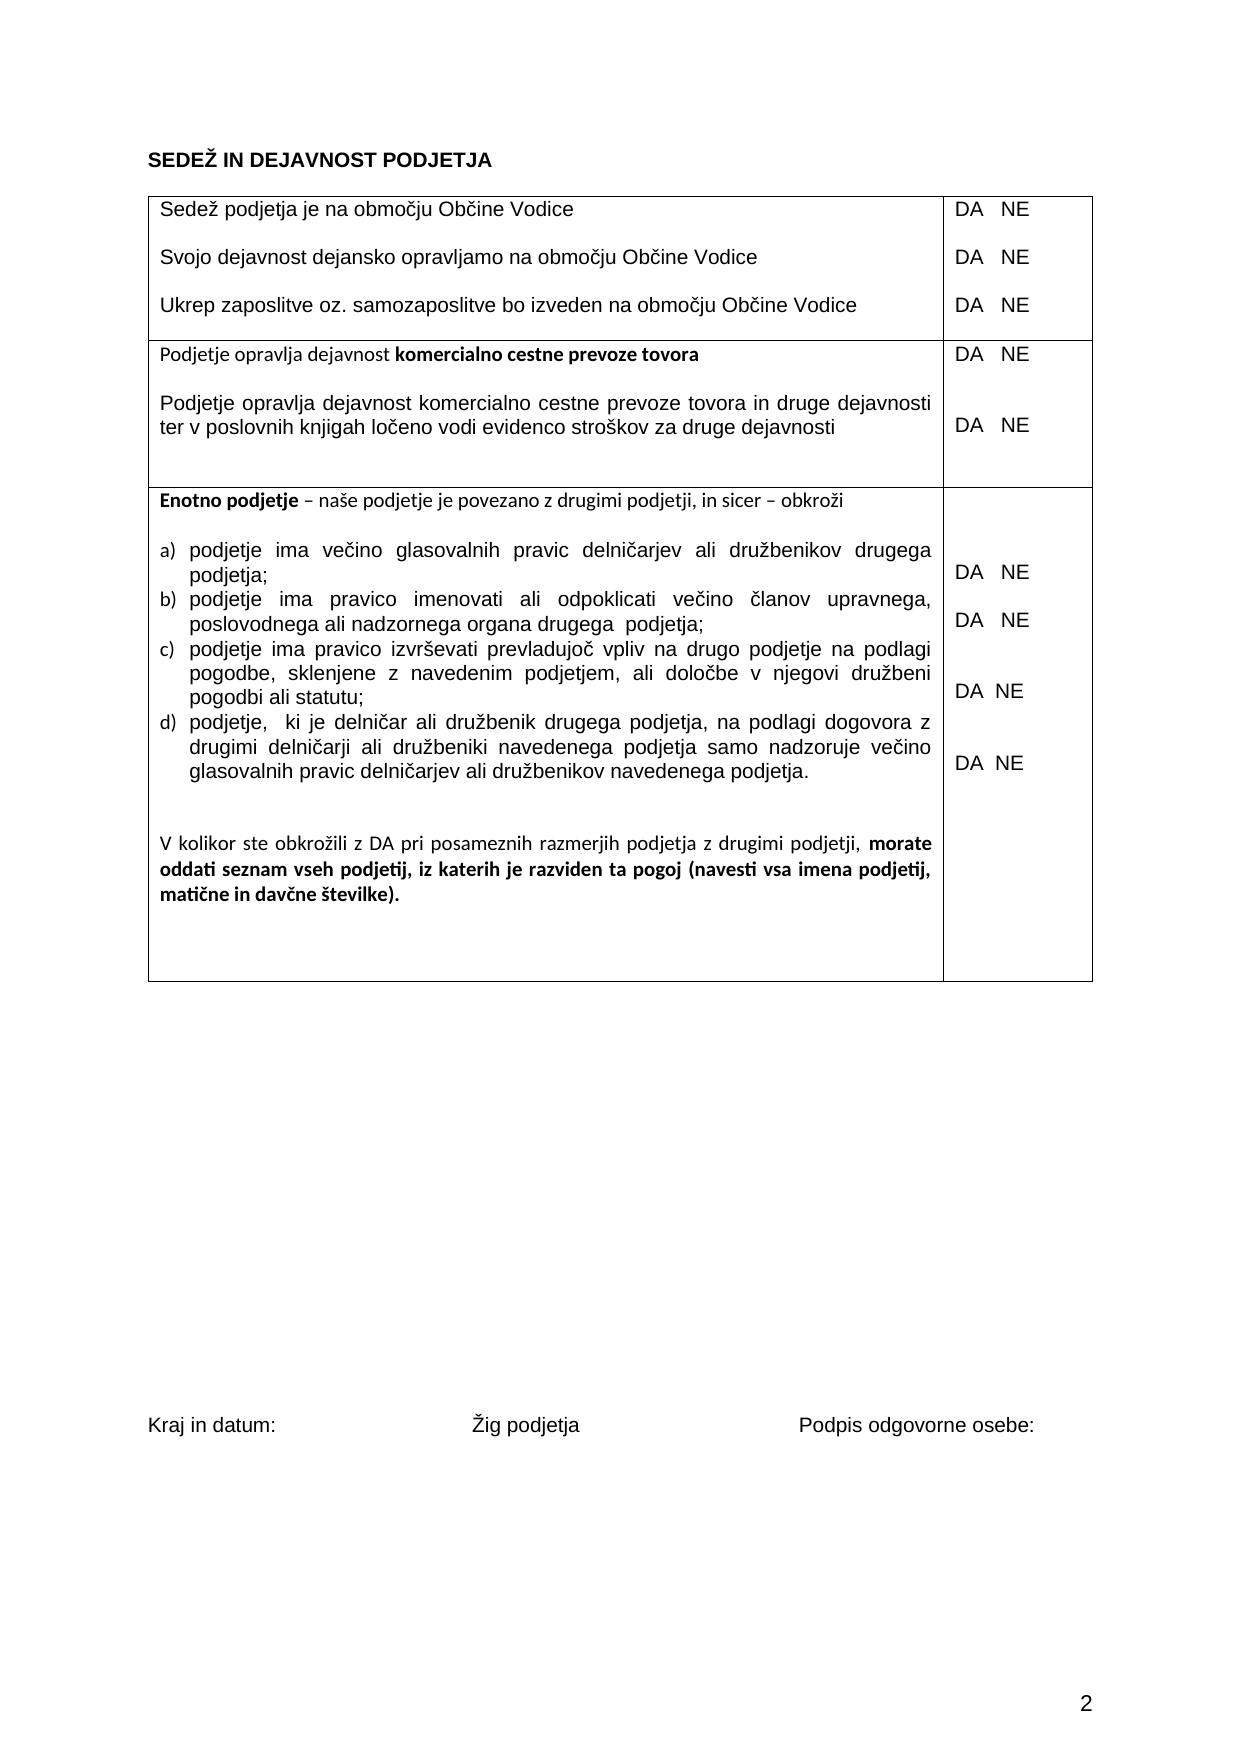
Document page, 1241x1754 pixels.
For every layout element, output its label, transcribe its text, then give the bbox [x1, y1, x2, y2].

text SEDEŽ IN DEJAVNOST PODJETJA [148, 148, 1092, 172]
table_cell DA NE DA NE DA NE DA NE [944, 488, 1092, 981]
table_cell Podjetje opravlja dejavnost komercialno cestne prevoze tovora Podjetje opravlja dejavnost komercialno cestne prevoze tovora in druge dejavnosti ter v poslovnih knjigah ločeno vodi evidenco stroškov za druge dejavnosti [149, 341, 943, 487]
table_header Sedež podjetja je na območju Občine Vodice Svojo dejavnost dejansko opravljamo na območju Občine Vodice Ukrep zaposlitve oz. samozaposlitve bo izveden na območju Občine Vodice [149, 197, 943, 340]
text Kraj in datum: Žig podjetja Podpis odgovorne osebe: [148, 1413, 1092, 1437]
table_cell DA NE DA NE [944, 341, 1092, 487]
table_cell Enotno podjetje – naše podjetje je povezano z drugimi podjetji, in sicer – obkroži podjetje ima večino glasovalnih pravic delničarjev ali družbenikov drugega podjetja; podjetje ima pravico imenovati ali odpoklicati večino članov upravnega, poslovodnega ali nadzornega organa drugega podjetja; podjetje ima pravico izvrševati prevladujoč vpliv na drugo podjetje na podlagi pogodbe, sklenjene z navedenim podjetjem, ali določbe v njegovi družbeni pogodbi ali statutu; podjetje, ki je delničar ali družbenik drugega podjetja, na podlagi dogovora z drugimi delničarji ali družbeniki navedenega podjetja samo nadzoruje večino glasovalnih pravic delničarjev ali družbenikov navedenega podjetja. V kolikor ste obkrožili z DA pri posameznih razmerjih podjetja z drugimi podjetji, morate oddati seznam vseh podjetij, iz katerih je razviden ta pogoj (navesti vsa imena podjetij, matične in davčne številke). [149, 488, 943, 981]
table_header DA NE DA NE DA NE [944, 197, 1092, 340]
